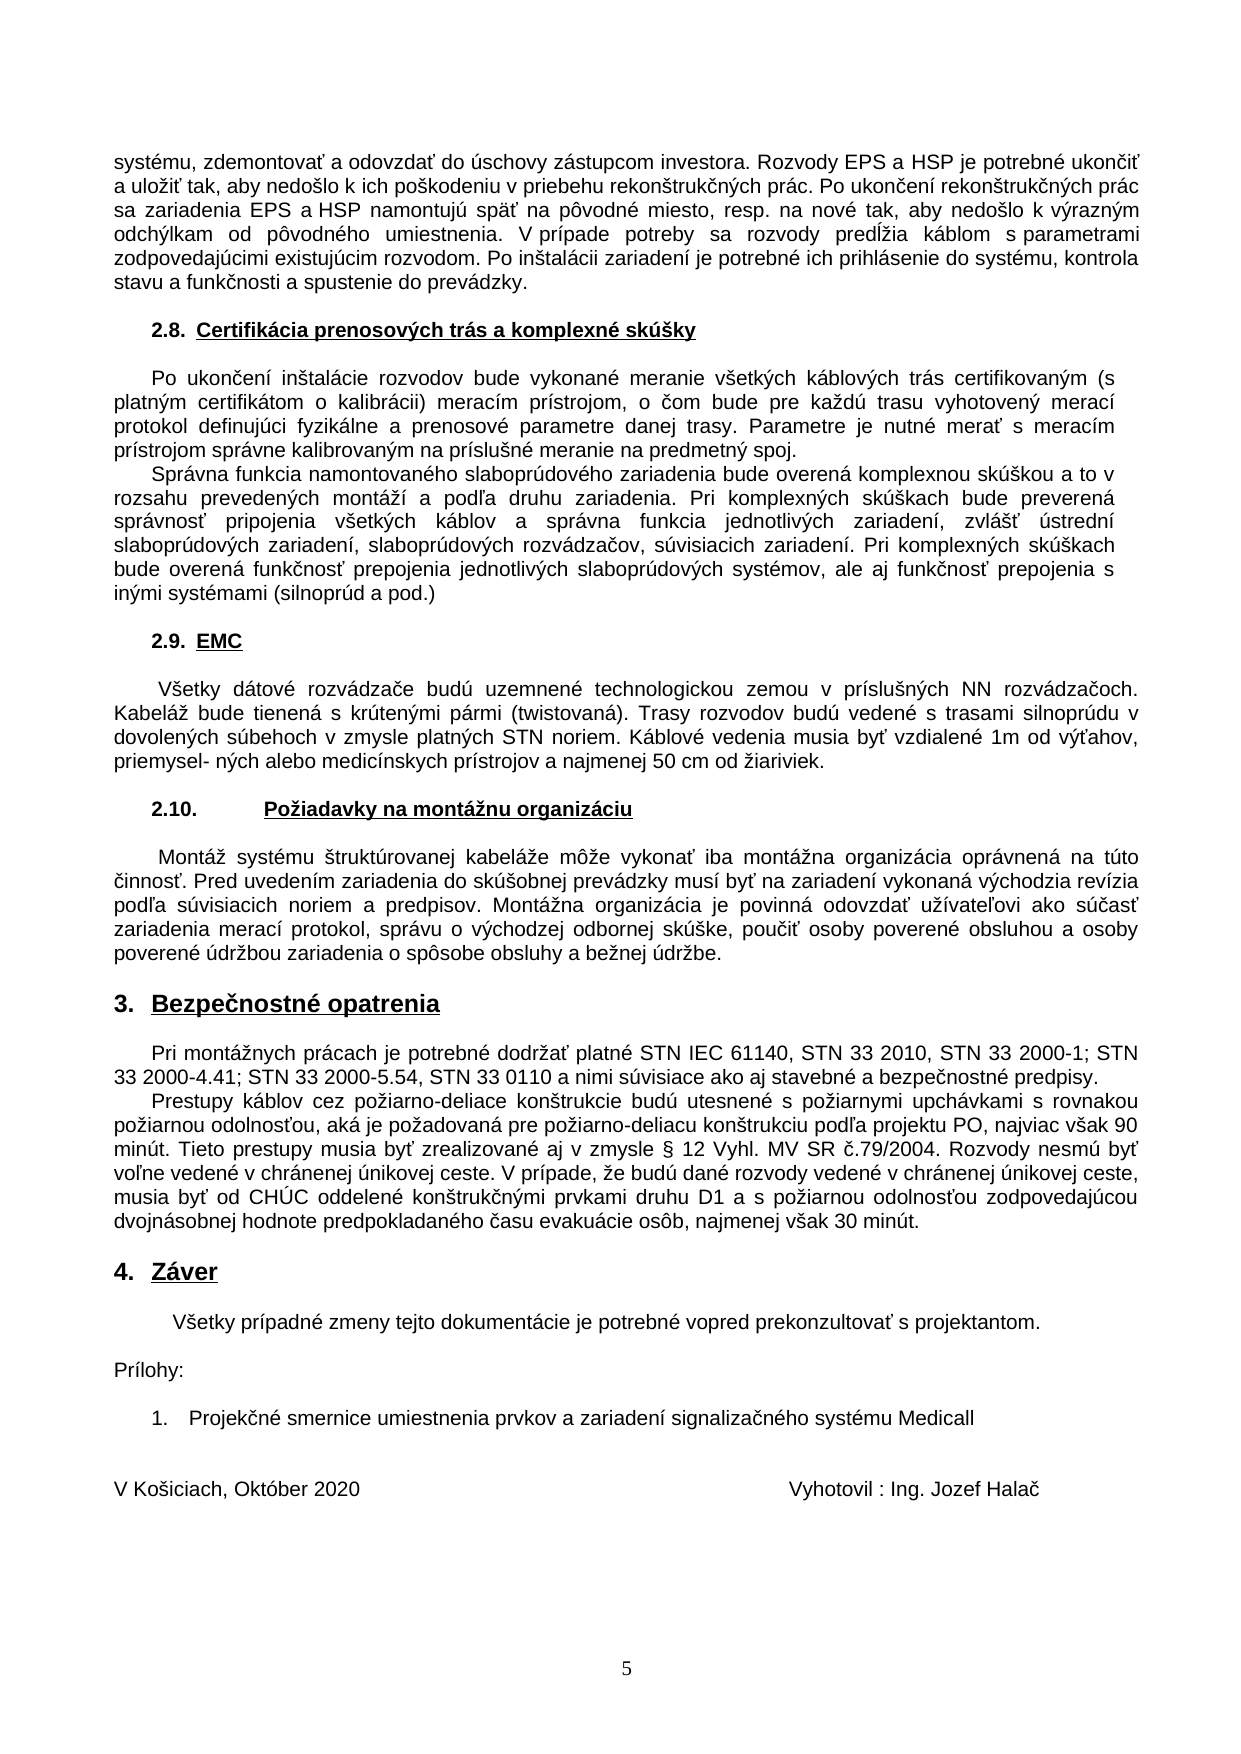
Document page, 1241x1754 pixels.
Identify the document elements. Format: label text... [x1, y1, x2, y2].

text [113, 150, 1140, 294]
text Prílohy: [113, 1357, 1140, 1381]
list Projekčné smernice umiestnenia prvkov a zariadení signalizačného systému Medicall [151, 1405, 1140, 1429]
list Požiadavky na montážnu organizáciu [151, 797, 1140, 821]
text Správna funkcia namontovaného slaboprúdového zariadenia bude overená komplexnou skúškou a to v rozsahu prevedených montáží a podľa druhu zariadenia. Pri komplexných skúškach bude preverená správnosť pripojenia všetkých káblov a správna funkcia jednotlivých zariadení, zvlášť ústrední slaboprúdových zariadení, slaboprúdových rozvádzačov, súvisiacich zariadení. Pri komplexných skúškach bude overená funkčnosť prepojenia jednotlivých slaboprúdových systémov, ale aj funkčnosť prepojenia s inými systémami (silnoprúd a pod.) [113, 461, 1116, 605]
list Bezpečnostné opatrenia [113, 988, 1140, 1017]
text Pri montážnych prácach je potrebné dodržať platné STN IEC 61140, STN 33 2010, STN 33 2000-1; STN 33 2000-4.41; STN 33 2000-5.54, STN 33 0110 a nimi súvisiace ako aj stavebné a bezpečnostné predpisy. [113, 1041, 1140, 1089]
text Prestupy káblov cez požiarno-deliace konštrukcie budú utesnené s požiarnymi upchávkami s rovnakou požiarnou odolnosťou, aká je požadovaná pre požiarno-deliacu konštrukciu podľa projektu PO, najviac však 90 minút. Tieto prestupy musia byť zrealizované aj v zmysle § 12 Vyhl. MV SR č.79/2004. Rozvody nesmú byť voľne vedené v chránenej únikovej ceste. V prípade, že budú dané rozvody vedené v chránenej únikovej ceste, musia byť od CHÚC oddelené konštrukčnými prvkami druhu D1 a s požiarnou odolnosťou zodpovedajúcou dvojnásobnej hodnote predpokladaného času evakuácie osôb, najmenej však 30 minút. [113, 1089, 1140, 1233]
text Po ukončení inštalácie rozvodov bude vykonané meranie všetkých káblových trás certifikovaným (s platným certifikátom o kalibrácii) meracím prístrojom, o čom bude pre každú trasu vyhotovený merací protokol definujúci fyzikálne a prenosové parametre danej trasy. Parametre je nutné merať s meracím prístrojom správne kalibrovaným na príslušné meranie na predmetný spoj. [113, 366, 1116, 461]
text Všetky prípadné zmeny tejto dokumentácie je potrebné vopred prekonzultovať s projektantom. [113, 1309, 1140, 1333]
text Montáž systému štruktúrovanej kabeláže môže vykonať iba montážna organizácia oprávnená na túto činnosť. Pred uvedením zariadenia do skúšobnej prevádzky musí byť na zariadení vykonaná východzia revízia podľa súvisiacich noriem a predpisov. Montážna organizácia je povinná odovzdať užívateľovi ako súčasť zariadenia merací protokol, správu o východzej odbornej skúške, poučiť osoby poverené obsluhou a osoby poverené údržbou zariadenia o spôsobe obsluhy a bežnej údržbe. [113, 845, 1140, 964]
text Všetky dátové rozvádzače budú uzemnené technologickou zemou v príslušných NN rozvádzačoch. Kabeláž bude tienená s krútenými pármi (twistovaná). Trasy rozvodov budú vedené s trasami silnoprúdu v dovolených súbehoch v zmysle platných STN noriem. Káblové vedenia musia byť vzdialené 1m od výťahov, priemysel- ných alebo medicínskych prístrojov a najmenej 50 cm od žiariviek. [113, 677, 1140, 773]
list Certifikácia prenosových trás a komplexné skúšky [151, 318, 1140, 342]
list Záver [113, 1257, 1140, 1286]
list EMC [151, 629, 1140, 653]
text V Košiciach, Október 2020 Vyhotovil : Ing. Jozef Halač [113, 1477, 1140, 1501]
